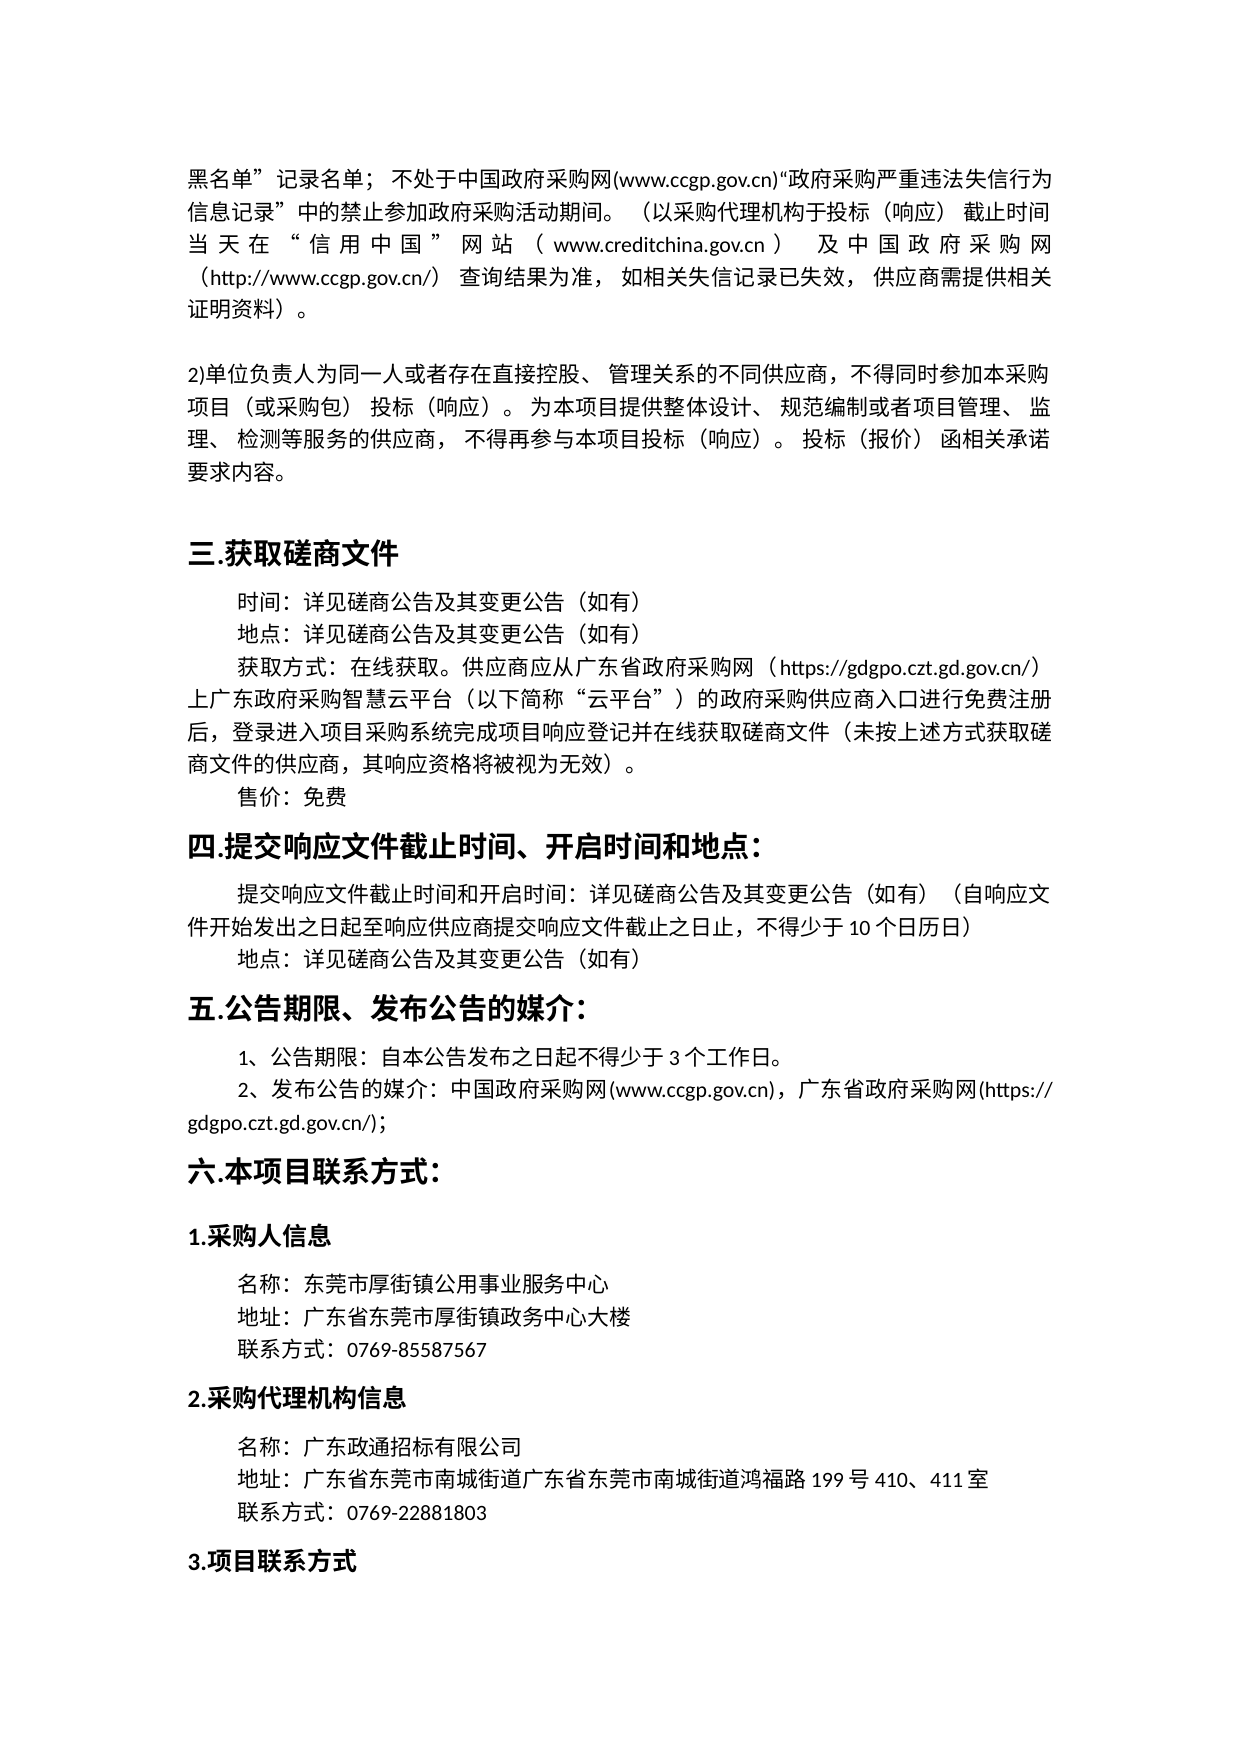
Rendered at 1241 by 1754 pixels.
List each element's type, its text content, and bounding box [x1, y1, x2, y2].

text 时间：详见磋商公告及其变更公告（如有） [187, 584, 1053, 617]
text 三.获取磋商文件 [187, 519, 1053, 584]
text 联系方式：0769-22881803 [187, 1494, 1053, 1527]
text 四.提交响应文件截止时间、开启时间和地点： [187, 812, 1053, 877]
text 获取方式：在线获取。供应商应从广东省政府采购网（https://gdgpo.czt.gd.gov.cn/）上广东政府采购智慧云平台（以下简称“云平台”）的政府采购供应商入口进行免费注册后，登录进入项目采购系统完成项目响应登记并在线获取磋商文件（未按上述方式获取磋商文件的供应商，其响应资格将被视为无效）。 [187, 649, 1053, 779]
text 1.采购人信息 [187, 1202, 1053, 1267]
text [187, 162, 1053, 324]
text 提交响应文件截止时间和开启时间：详见磋商公告及其变更公告（如有）（自响应文件开始发出之日起至响应供应商提交响应文件截止之日止，不得少于10个日历日） [187, 877, 1053, 942]
text 2.采购代理机构信息 [187, 1364, 1053, 1429]
text 1、公告期限：自本公告发布之日起不得少于3个工作日。 [187, 1039, 1053, 1072]
text 联系方式：0769-85587567 [187, 1332, 1053, 1364]
text 地点：详见磋商公告及其变更公告（如有） [187, 942, 1053, 974]
text 六.本项目联系方式： [187, 1137, 1053, 1202]
text 售价：免费 [187, 779, 1053, 812]
text 2、发布公告的媒介：中国政府采购网(www.ccgp.gov.cn)，广东省政府采购网(https://gdgpo.czt.gd.gov.cn/)； [187, 1072, 1053, 1137]
text 3.项目联系方式 [187, 1527, 1053, 1592]
text 地点：详见磋商公告及其变更公告（如有） [187, 617, 1053, 649]
text 五.公告期限、发布公告的媒介： [187, 974, 1053, 1039]
text 名称：广东政通招标有限公司 [187, 1429, 1053, 1462]
text 地址：广东省东莞市南城街道广东省东莞市南城街道鸿福路199号410、411室 [187, 1462, 1053, 1494]
text 2)单位负责人为同一人或者存在直接控股、 管理关系的不同供应商，不得同时参加本采购项目（或采购包） 投标（响应）。 为本项目提供整体设计、 规范编制或者项目管理、 监理、 检测等服务的供应商， 不得再参与本项目投标（响应）。 投标（报价） 函相关承诺要求内容。 [187, 357, 1053, 487]
text 名称：东莞市厚街镇公用事业服务中心 [187, 1267, 1053, 1299]
text 地址：广东省东莞市厚街镇政务中心大楼 [187, 1299, 1053, 1332]
